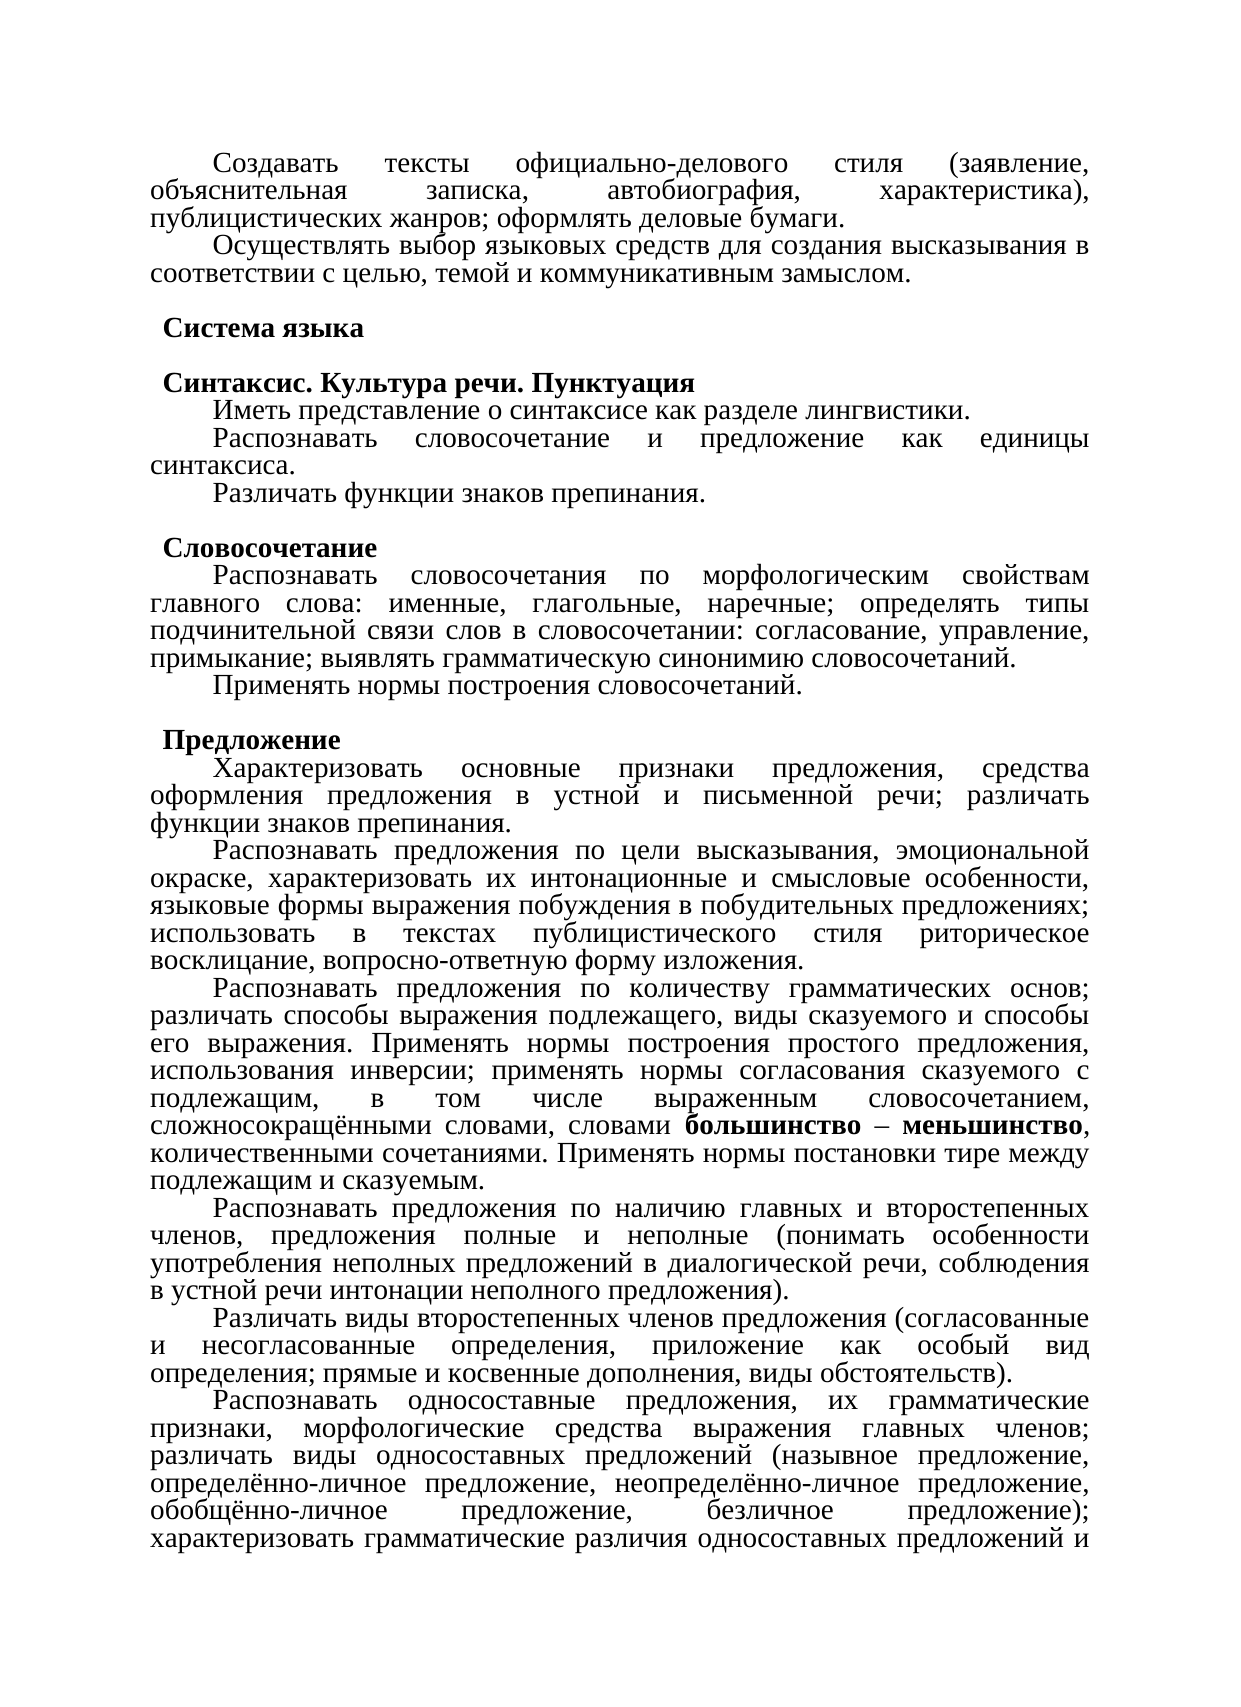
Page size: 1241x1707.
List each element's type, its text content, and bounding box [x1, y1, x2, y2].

text Распознавать словосочетание и предложение как единицы синтаксиса. [150, 425, 1090, 480]
text Словосочетание [162, 535, 1090, 562]
text Cинтаксис. Культура речи. Пунктуация [162, 370, 1090, 397]
text Осуществлять выбор языковых средств для создания высказывания в соответствии с целью, темой и коммуникативным замыслом. [150, 232, 1090, 287]
text Создавать тексты официально-делового стиля (заявление, объяснительная записка, автобиография, характеристика), публицистических жанров; оформлять деловые бумаги. [150, 150, 1090, 232]
text Характеризовать основные признаки предложения, средства оформления предложения в устной и письменной речи; различать функции знаков препинания. [150, 755, 1090, 837]
text Применять нормы построения словосочетаний. [150, 672, 1090, 700]
text Распознавать предложения по количеству грамматических основ; различать способы выражения подлежащего, виды сказуемого и способы его выражения. Применять нормы построения простого предложения, использования инверсии; применять нормы согласования сказуемого с подлежащим, в том числе выраженным словосочетанием, сложносокращёнными словами, словами большинство – меньшинство, количественными сочетаниями. Применять нормы постановки тире между подлежащим и сказуемым. [150, 975, 1090, 1195]
text Распознавать предложения по наличию главных и второстепенных членов, предложения полные и неполные (понимать особенности употребления неполных предложений в диалогической речи, соблюдения в устной речи интонации неполного предложения). [150, 1195, 1090, 1305]
text Иметь представление о синтаксисе как разделе лингвистики. [150, 397, 1090, 425]
text Распознавать предложения по цели высказывания, эмоциональной окраске, характеризовать их интонационные и смысловые особенности, языковые формы выражения побуждения в побудительных предложениях; использовать в текстах публицистического стиля риторическое восклицание, вопросно-ответную форму изложения. [150, 837, 1090, 975]
text Распознавать словосочетания по морфологическим свойствам главного слова: именные, глагольные, наречные; определять типы подчинительной связи слов в словосочетании: согласование, управление, примыкание; выявлять грамматическую синонимию словосочетаний. [150, 562, 1090, 672]
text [150, 1387, 1090, 1552]
text Различать функции знаков препинания. [150, 480, 1090, 507]
text Система языка [162, 315, 1090, 342]
text Предложение [162, 727, 1090, 755]
text Различать виды второстепенных членов предложения (согласованные и несогласованные определения, приложение как особый вид определения; прямые и косвенные дополнения, виды обстоятельств). [150, 1305, 1090, 1387]
